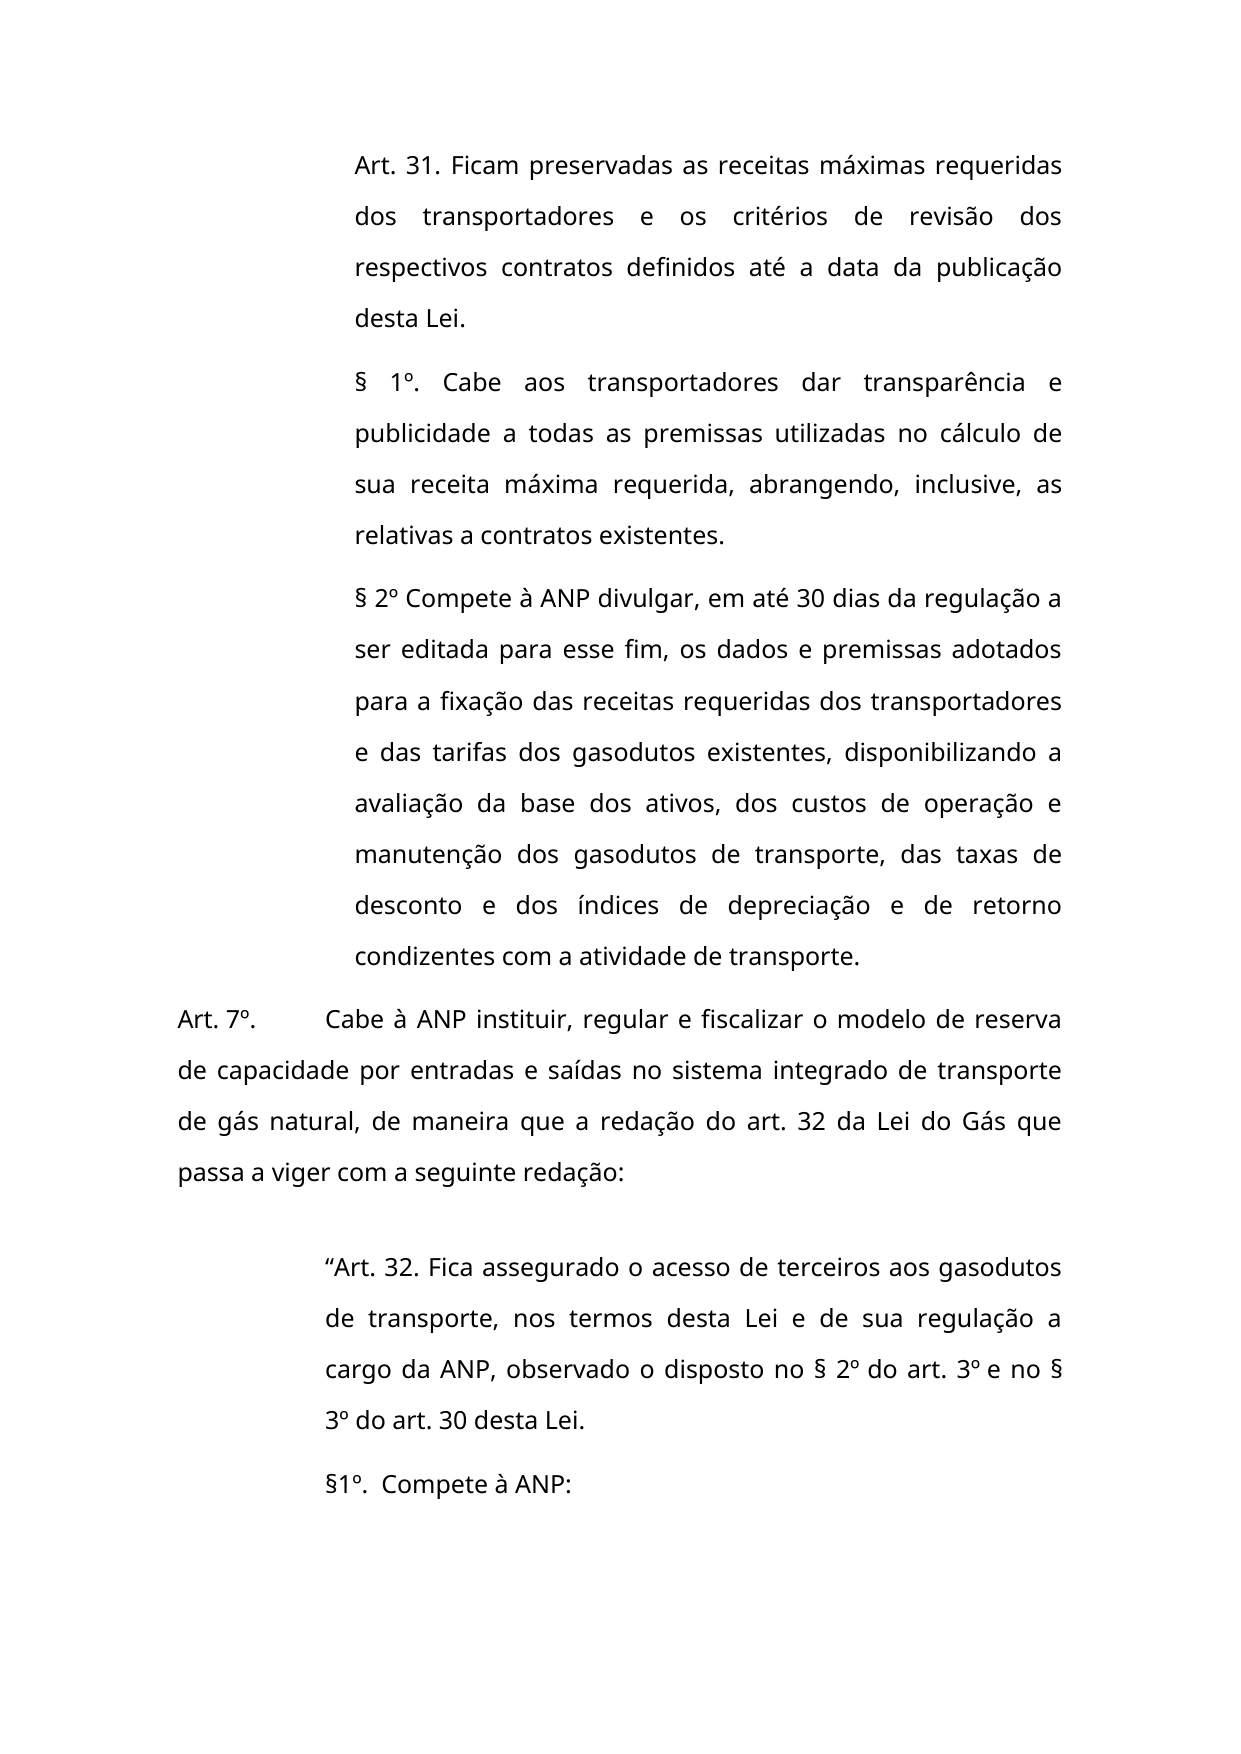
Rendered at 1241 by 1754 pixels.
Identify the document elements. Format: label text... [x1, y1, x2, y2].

text Art. 31. Ficam preservadas as receitas máximas requeridas dos transportadores e os critérios de revisão dos respectivos contratos definidos até a data da publicação desta Lei. [354, 148, 1063, 335]
text Art. 7º. Cabe à ANP instituir, regular e fiscalizar o modelo de reserva de capacidade por entradas e saídas no sistema integrado de transporte de gás natural, de maneira que a redação do art. 32 da Lei do Gás que passa a viger com a seguinte redação: [177, 1002, 1063, 1189]
text “Art. 32. Fica assegurado o acesso de terceiros aos gasodutos de transporte, nos termos desta Lei e de sua regulação a cargo da ANP, observado o disposto no § 2º do art. 3º e no § 3º do art. 30 desta Lei. [325, 1250, 1063, 1437]
text § 1º. Cabe aos transportadores dar transparência e publicidade a todas as premissas utilizadas no cálculo de sua receita máxima requerida, abrangendo, inclusive, as relativas a contratos existentes. [354, 364, 1063, 552]
text §1º. Compete à ANP: [325, 1466, 1063, 1501]
text § 2º Compete à ANP divulgar, em até 30 dias da regulação a ser editada para esse fim, os dados e premissas adotados para a fixação das receitas requeridas dos transportadores e das tarifas dos gasodutos existentes, disponibilizando a avaliação da base dos ativos, dos custos de operação e manutenção dos gasodutos de transporte, das taxas de desconto e dos índices de depreciação e de retorno condizentes com a atividade de transporte. [354, 581, 1063, 972]
